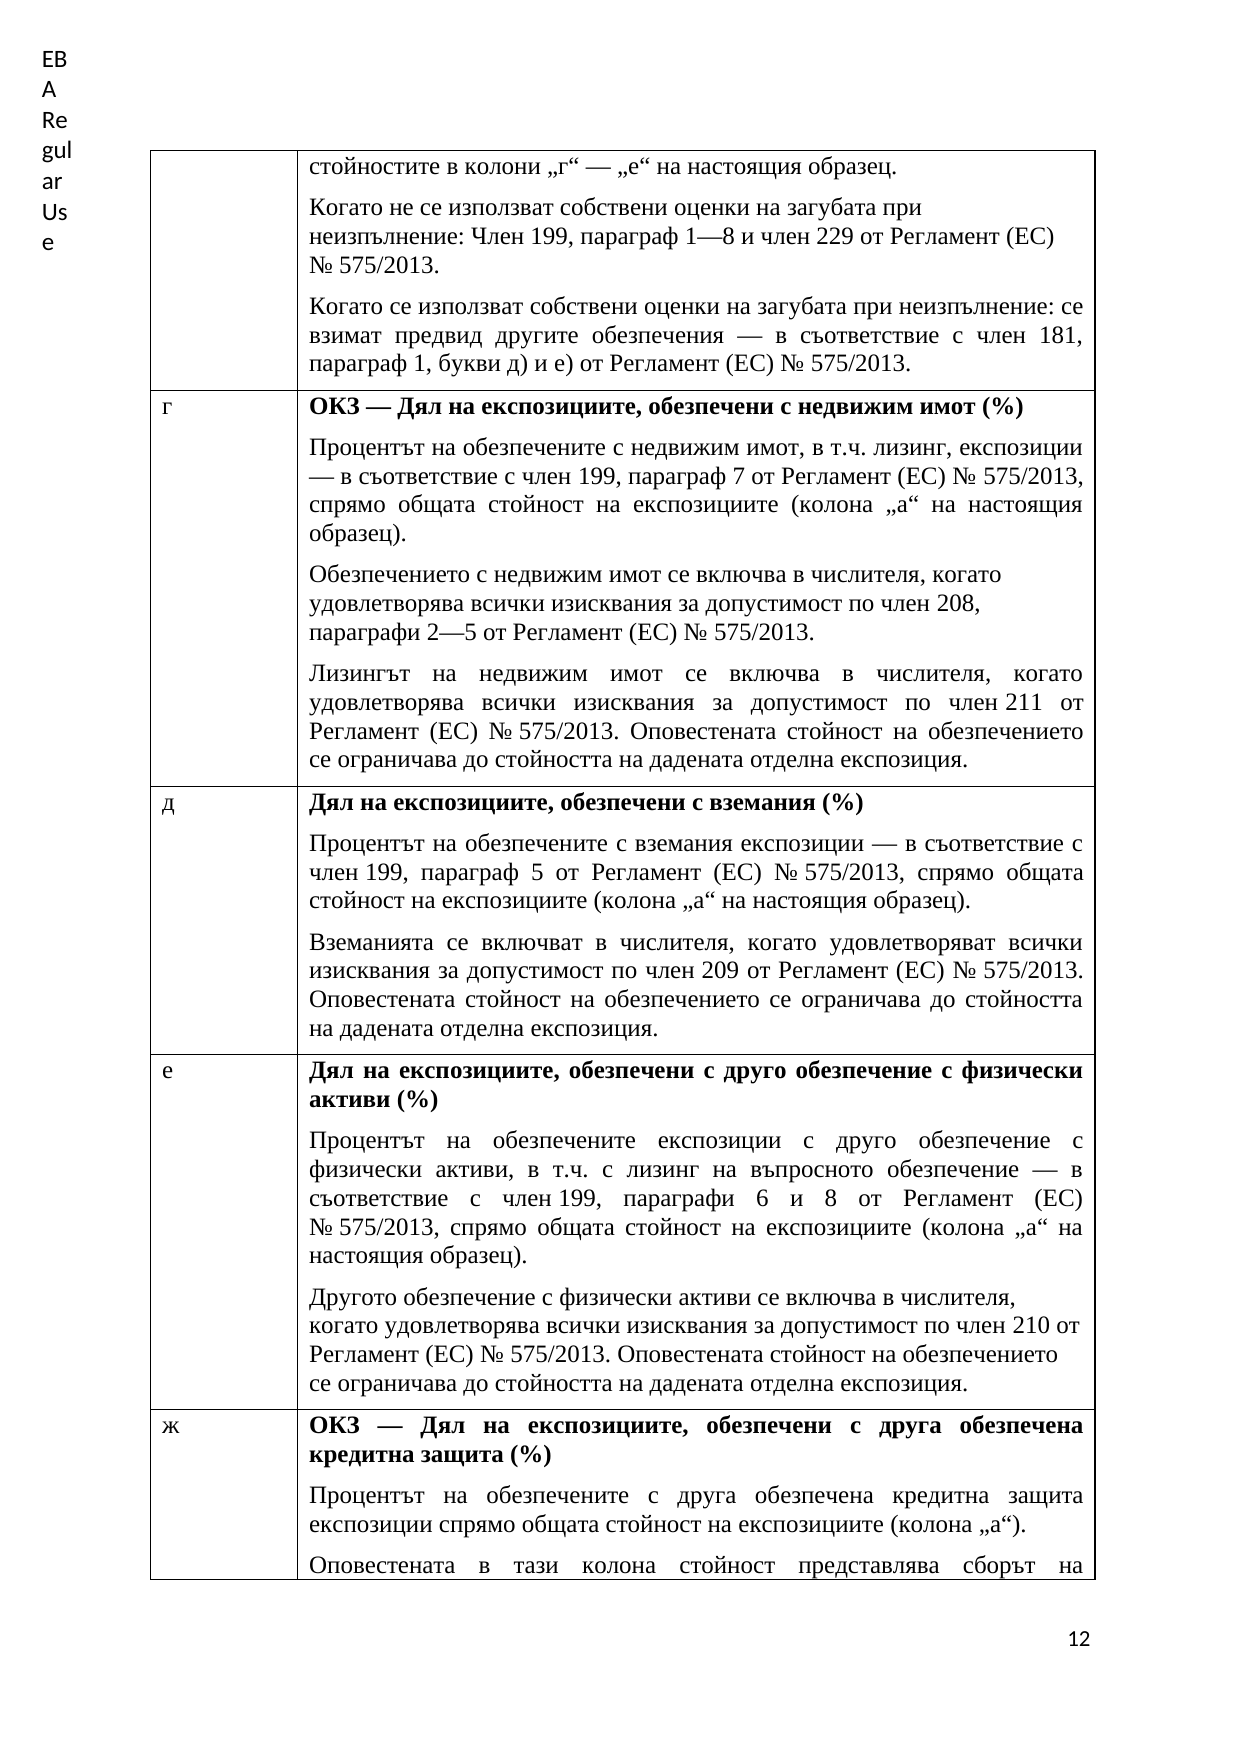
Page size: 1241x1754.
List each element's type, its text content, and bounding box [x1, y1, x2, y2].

table_cell Дял на експозициите, обезпечени с вземания (%) Процентът на обезпечените с вземания експозиции — в съответствие с член 199, параграф 5 от Регламент (ЕС) № 575/2013, спрямо общата стойност на експозициите (колона „а“ на настоящия образец). Вземанията се включват в числителя, когато удовлетворяват всички изисквания за допустимост по член 209 от Регламент (ЕС) № 575/2013. Оповестената стойност на обезпечението се ограничава до стойността на дадената отделна експозиция. [298, 787, 1094, 1054]
table_cell е [151, 1055, 297, 1409]
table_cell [298, 1410, 1094, 1579]
table_cell Дял на експозициите, обезпечени с друго обезпечение с физически активи (%) Процентът на обезпечените експозиции с друго обезпечение с физически активи, в т.ч. с лизинг на въпросното обезпечение — в съответствие с член 199, параграфи 6 и 8 от Регламент (ЕС) № 575/2013, спрямо общата стойност на експозициите (колона „а“ на настоящия образец). Другото обезпечение с физически активи се включва в числителя, когато удовлетворява всички изисквания за допустимост по член 210 от Регламент (ЕС) № 575/2013. Оповестената стойност на обезпечението се ограничава до стойността на дадената отделна експозиция. [298, 1055, 1094, 1409]
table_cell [298, 151, 1094, 390]
table_cell ж [151, 1410, 297, 1579]
table_cell ОКЗ — Дял на експозициите, обезпечени с недвижим имот (%) Процентът на обезпечените с недвижим имот, в т.ч. лизинг, експозиции — в съответствие с член 199, параграф 7 от Регламент (ЕС) № 575/2013, спрямо общата стойност на експозициите (колона „а“ на настоящия образец). Обезпечението с недвижим имот се включва в числителя, когато удовлетворява всички изисквания за допустимост по член 208, параграфи 2—5 от Регламент (ЕС) № 575/2013. Лизингът на недвижим имот се включва в числителя, когато удовлетворява всички изисквания за допустимост по член 211 от Регламент (ЕС) № 575/2013. Оповестената стойност на обезпечението се ограничава до стойността на дадената отделна експозиция. [298, 391, 1094, 786]
table_cell д [151, 787, 297, 1054]
table_cell г [151, 391, 297, 786]
table_cell в [151, 151, 297, 390]
